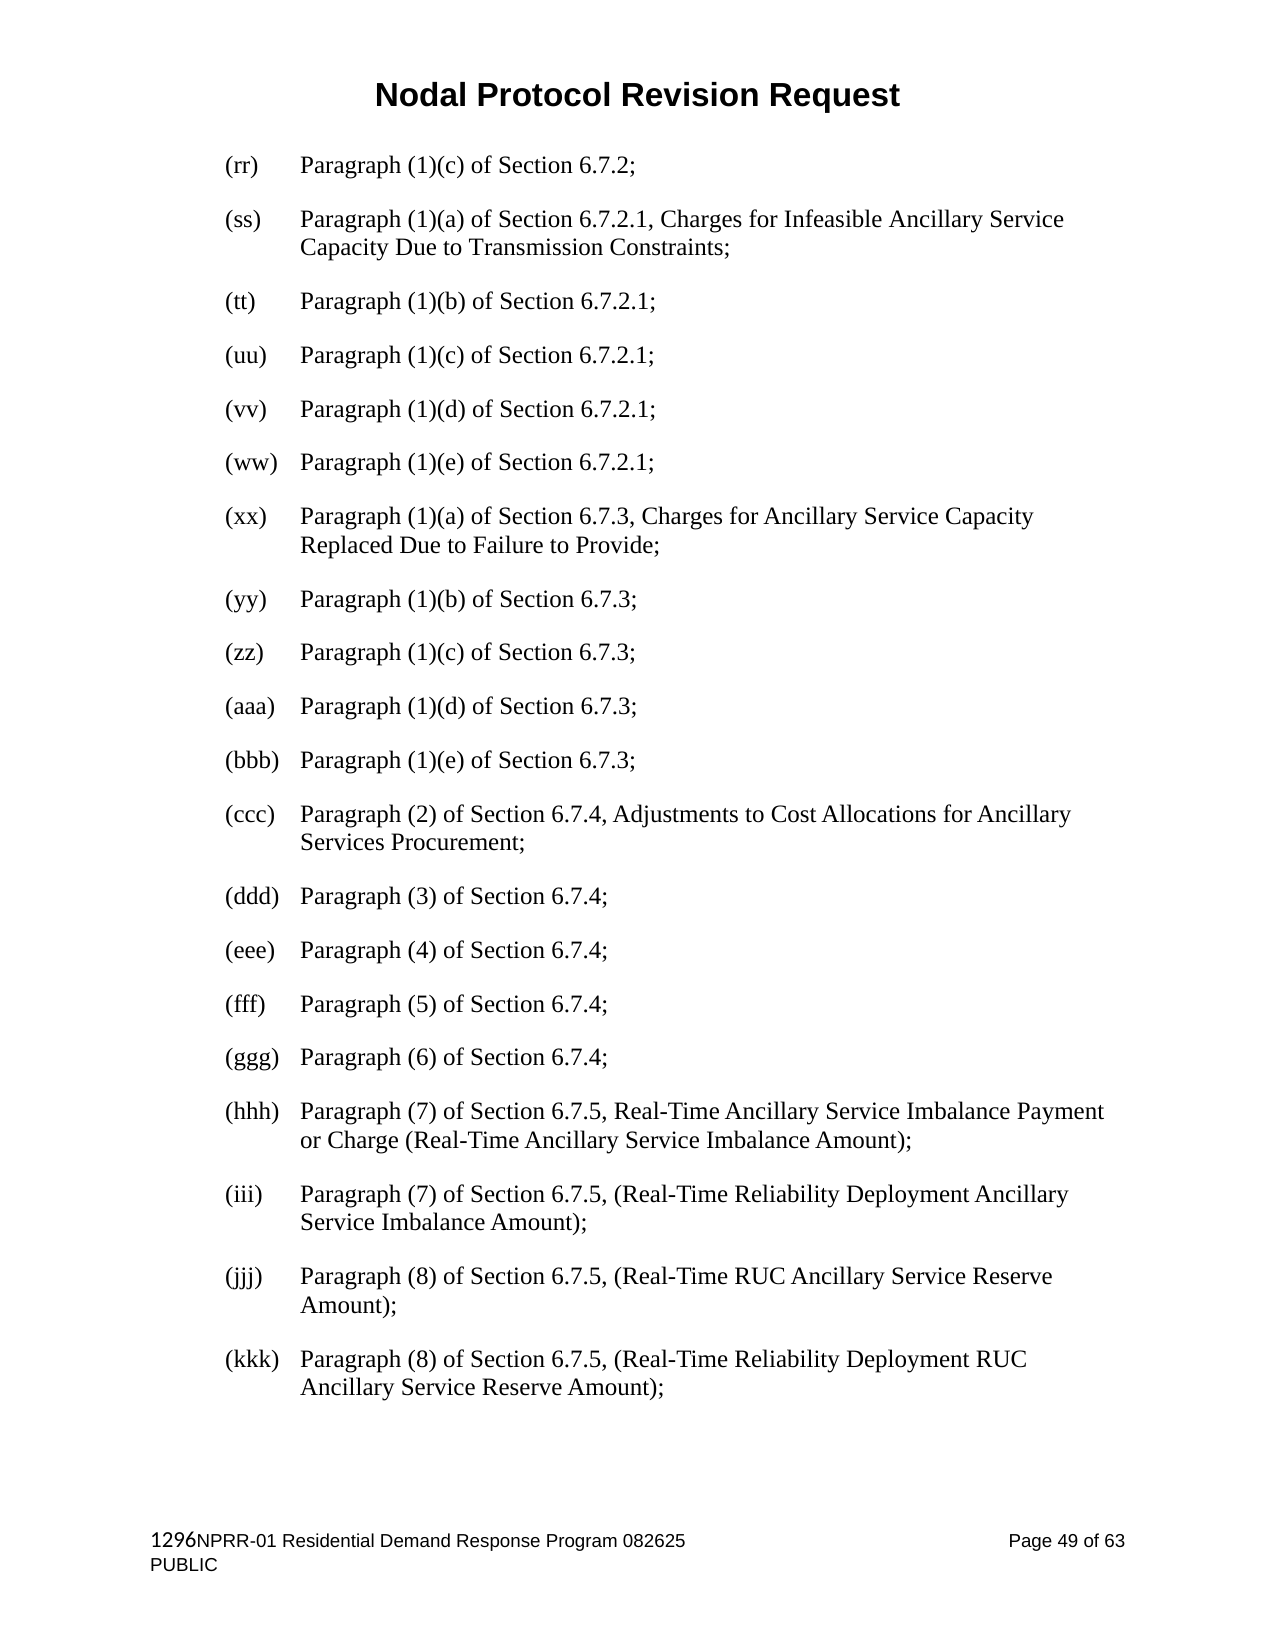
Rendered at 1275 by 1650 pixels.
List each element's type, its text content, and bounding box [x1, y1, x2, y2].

text (aaa) Paragraph (1)(d) of Section 6.7.3; [225, 691, 1125, 720]
text (iii) Paragraph (7) of Section 6.7.5, (Real-Time Reliability Deployment Ancillary Service Imbalance Amount); [225, 1179, 1125, 1236]
text (ddd) Paragraph (3) of Section 6.7.4; [225, 881, 1125, 910]
text (eee) Paragraph (4) of Section 6.7.4; [225, 935, 1125, 964]
text (kkk) Paragraph (8) of Section 6.7.5, (Real-Time Reliability Deployment RUC Ancillary Service Reserve Amount); [225, 1344, 1125, 1401]
text (tt) Paragraph (1)(b) of Section 6.7.2.1; [225, 286, 1125, 315]
text (yy) Paragraph (1)(b) of Section 6.7.3; [225, 584, 1125, 612]
text (vv) Paragraph (1)(d) of Section 6.7.2.1; [225, 394, 1125, 422]
text (rr) Paragraph (1)(c) of Section 6.7.2; [225, 150, 1125, 179]
text (ggg) Paragraph (6) of Section 6.7.4; [225, 1042, 1125, 1071]
text (uu) Paragraph (1)(c) of Section 6.7.2.1; [225, 340, 1125, 369]
text (ww) Paragraph (1)(e) of Section 6.7.2.1; [225, 447, 1125, 476]
text (ss) Paragraph (1)(a) of Section 6.7.2.1, Charges for Infeasible Ancillary Service Capacity Due to Transmission Constraints; [225, 204, 1125, 261]
text (hhh) Paragraph (7) of Section 6.7.5, Real-Time Ancillary Service Imbalance Payment or Charge (Real-Time Ancillary Service Imbalance Amount); [225, 1096, 1125, 1154]
text (xx) Paragraph (1)(a) of Section 6.7.3, Charges for Ancillary Service Capacity Replaced Due to Failure to Provide; [225, 501, 1125, 559]
text (ccc) Paragraph (2) of Section 6.7.4, Adjustments to Cost Allocations for Ancillary Services Procurement; [225, 799, 1125, 856]
text (zz) Paragraph (1)(c) of Section 6.7.3; [225, 637, 1125, 666]
text (bbb) Paragraph (1)(e) of Section 6.7.3; [225, 745, 1125, 774]
text (jjj) Paragraph (8) of Section 6.7.5, (Real-Time RUC Ancillary Service Reserve Amount); [225, 1261, 1125, 1319]
text (fff) Paragraph (5) of Section 6.7.4; [225, 989, 1125, 1017]
